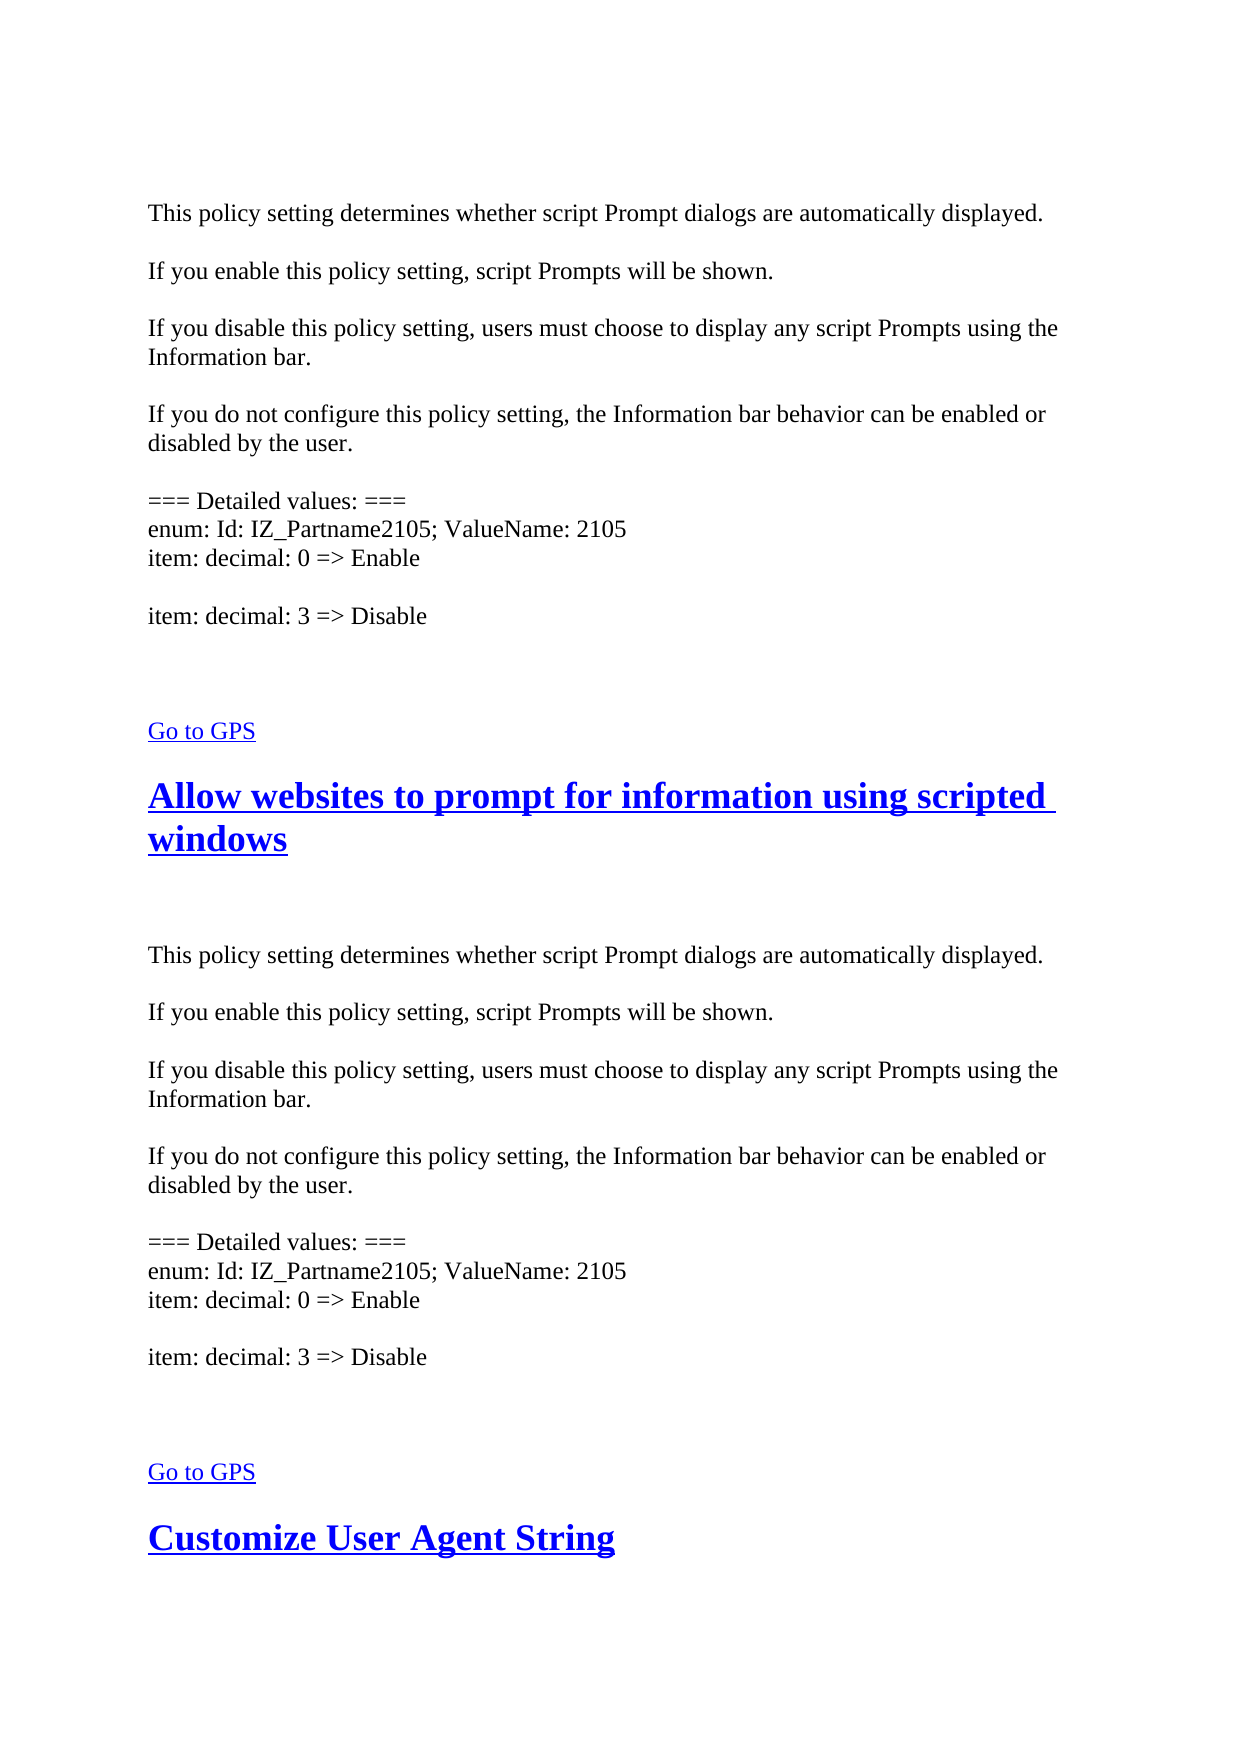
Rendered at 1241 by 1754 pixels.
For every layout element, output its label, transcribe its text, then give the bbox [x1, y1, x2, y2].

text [148, 198, 1093, 744]
text Customize User Agent String [148, 1515, 1093, 1558]
text Allow websites to prompt for information using scripted windows [148, 774, 1093, 860]
